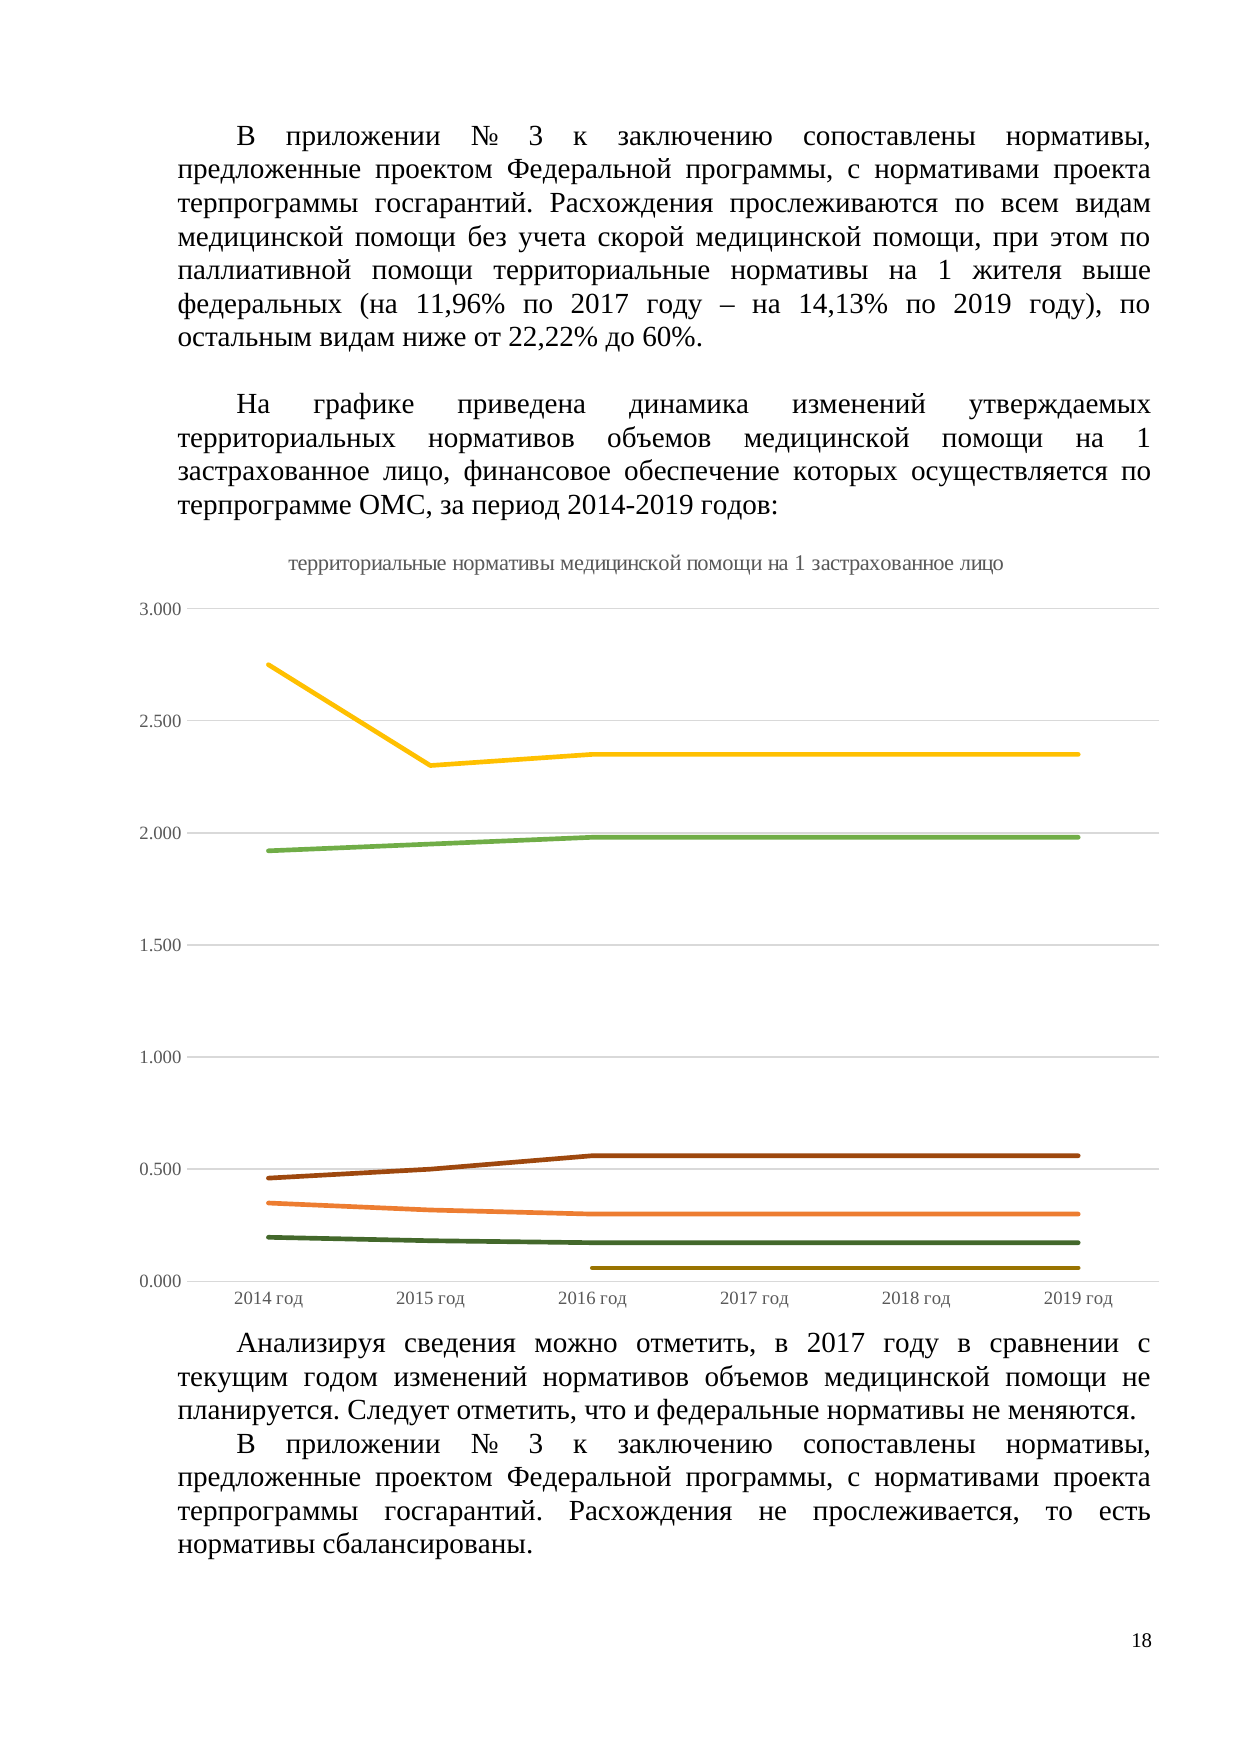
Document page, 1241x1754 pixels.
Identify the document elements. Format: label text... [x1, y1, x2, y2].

text Анализируя сведения можно отметить, в 2017 году в сравнении с текущим годом изменений нормативов объемов медицинской помощи не планируется. Следует отметить, что и федеральные нормативы не меняются. [177, 1326, 1152, 1426]
text В приложении № 3 к заключению сопоставлены нормативы, предложенные проектом Федеральной программы, с нормативами проекта терпрограммы госгарантий. Расхождения прослеживаются по всем видам медицинской помощи без учета скорой медицинской помощи, при этом по паллиативной помощи территориальные нормативы на 1 жителя выше федеральных (на 11,96% по 2017 году – на 14,13% по 2019 году), по остальным видам ниже от 22,22% до 60%. [177, 118, 1152, 353]
text В приложении № 3 к заключению сопоставлены нормативы, предложенные проектом Федеральной программы, с нормативами проекта терпрограммы госгарантий. Расхождения не прослеживается, то есть нормативы сбалансированы. [177, 1426, 1152, 1560]
text На графике приведена динамика изменений утверждаемых территориальных нормативов объемов медицинской помощи на 1 застрахованное лицо, финансовое обеспечение которых осуществляется по терпрограмме ОМС, за период 2014-2019 годов: [177, 386, 1152, 520]
